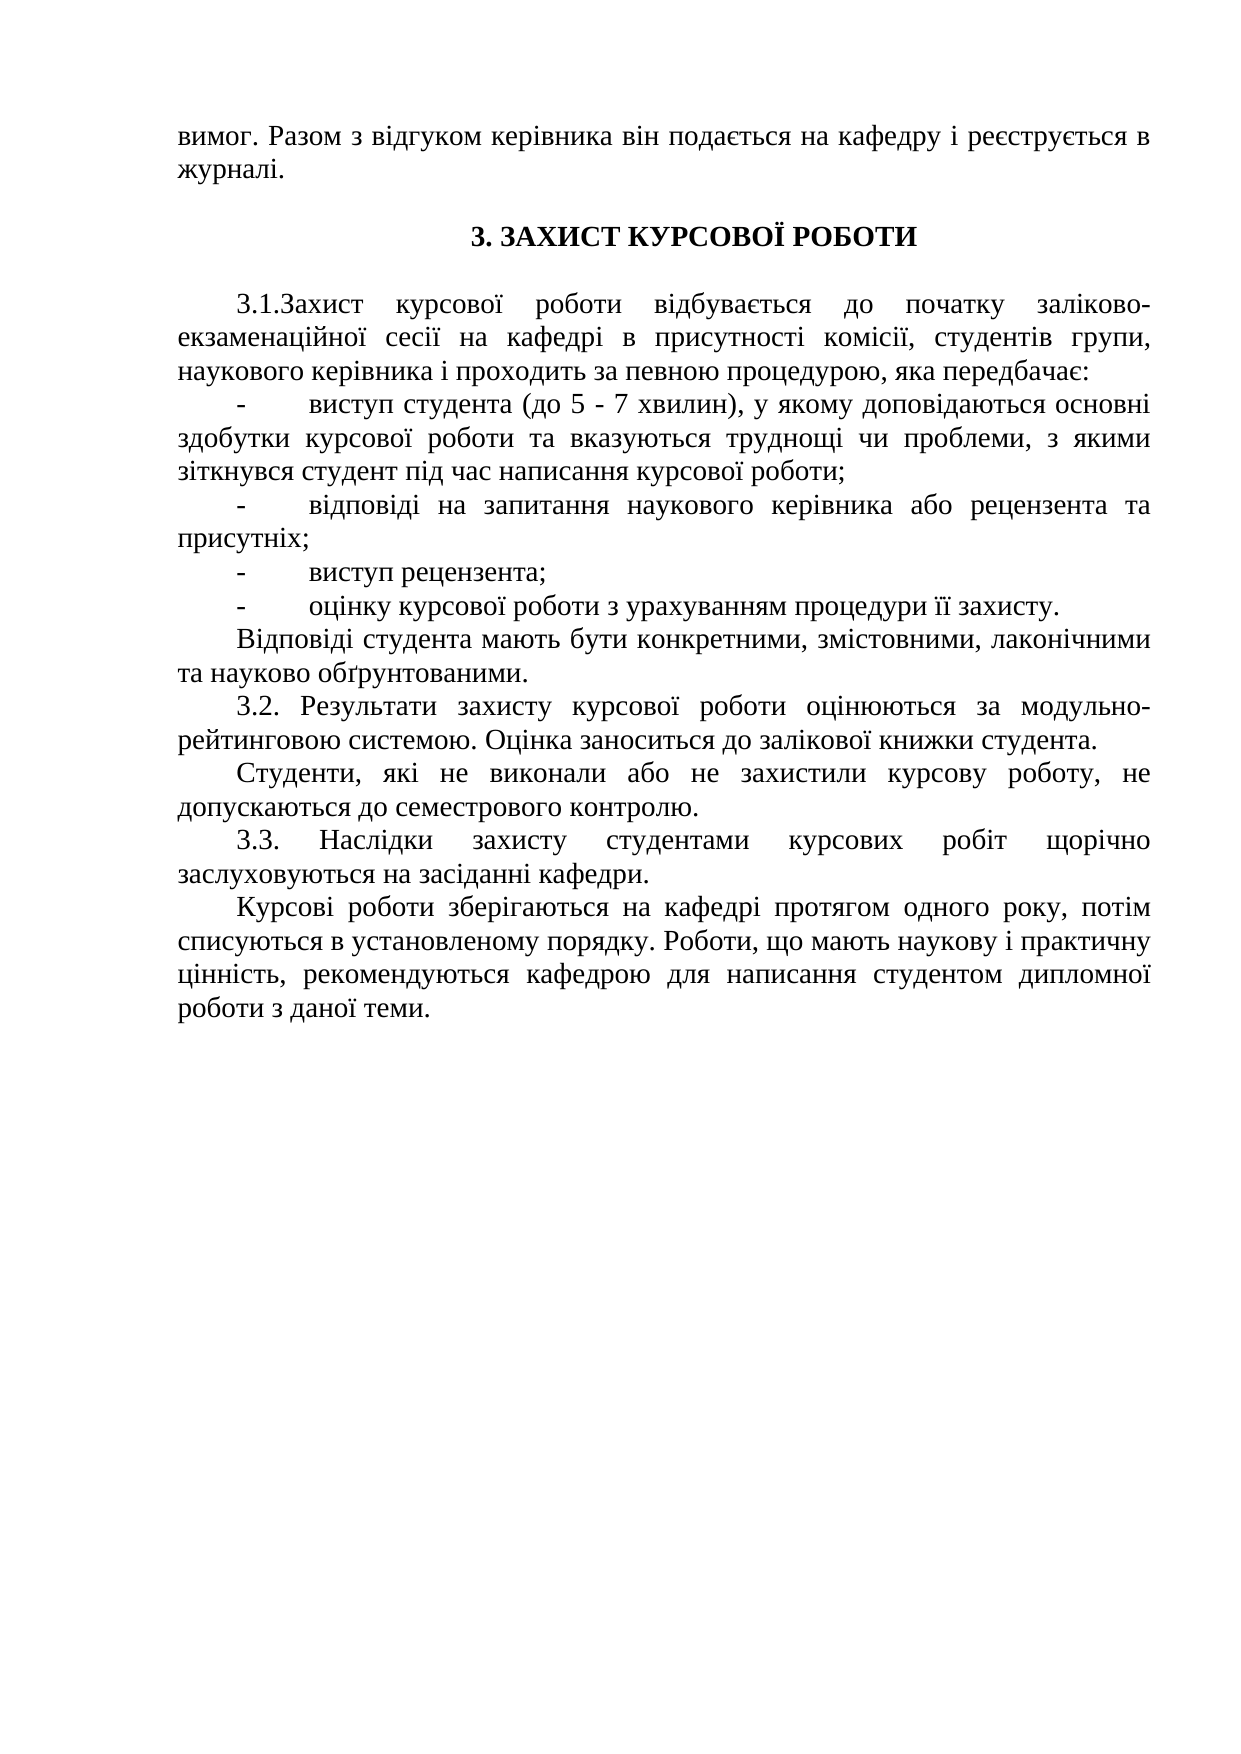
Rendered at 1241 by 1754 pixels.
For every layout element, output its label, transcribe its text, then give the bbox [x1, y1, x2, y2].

text 3. ЗАХИСТ КУРСОВОЇ РОБОТИ [177, 219, 1152, 252]
text 3.1.Захист курсової роботи відбувається до початку заліково-екзаменаційної сесії на кафедрі в присутності комісії, студентів групи, наукового керівника і проходить за певною процедурою, яка передбачає: [177, 286, 1152, 386]
list виступ студента (до 5 - 7 хвилин), у якому доповідаються основні здобутки курсової роботи та вказуються труднощі чи проблеми, з якими зіткнувся студент під час написання курсової роботи; [177, 386, 1152, 487]
text Студенти, які не виконали або не захистили курсову роботу, не допускаються до семестрового контролю. [177, 755, 1152, 822]
list виступ рецензента; [177, 554, 1152, 588]
text 3.3. Наслідки захисту студентами курсових робіт щорічно заслуховуються на засіданні кафедри. [177, 822, 1152, 889]
text Відповіді студента мають бути конкретними, змістовними, лаконічними та науково обґрунтованими. [177, 621, 1152, 688]
list відповіді на запитання наукового керівника або рецензента та присутніх; [177, 487, 1152, 554]
text 3.2. Результати захисту курсової роботи оцінюються за модульно-рейтинговою системою. Оцінка заноситься до залікової книжки студента. [177, 688, 1152, 755]
list оцінку курсової роботи з урахуванням процедури її захисту. [177, 588, 1152, 621]
text Курсові роботи зберігаються на кафедрі протягом одного року, потім списуються в установленому порядку. Роботи, що мають наукову і практичну цінність, рекомендуються кафедрою для написання студентом дипломної роботи з даної теми. [177, 889, 1152, 1024]
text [177, 118, 1152, 185]
